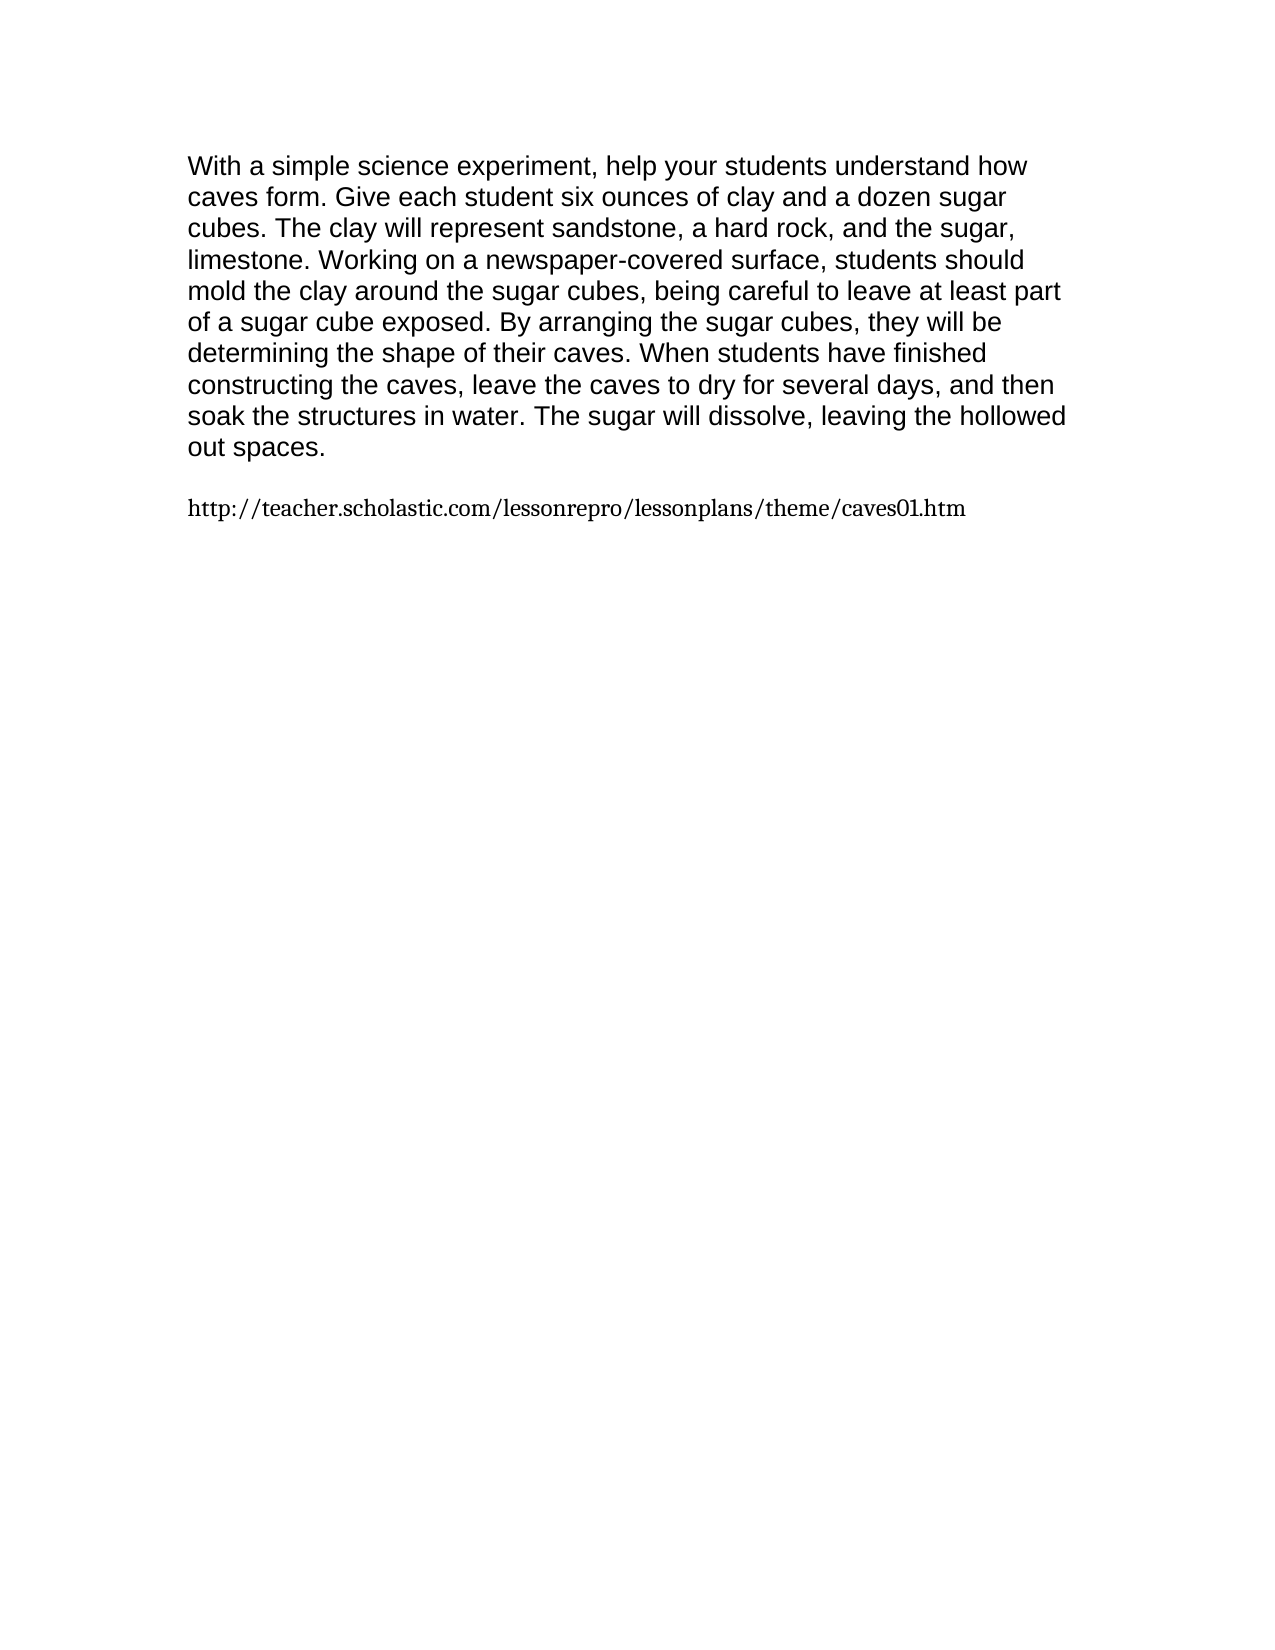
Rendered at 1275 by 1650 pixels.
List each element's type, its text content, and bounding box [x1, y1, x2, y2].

text http://teacher.scholastic.com/lessonrepro/lessonplans/theme/caves01.htm [187, 494, 1087, 522]
text With a simple science experiment, help your students understand how caves form. Give each student six ounces of clay and a dozen sugar cubes. The clay will represent sandstone, a hard rock, and the sugar, limestone. Working on a newspaper-covered surface, students should mold the clay around the sugar cubes, being careful to leave at least part of a sugar cube exposed. By arranging the sugar cubes, they will be determining the shape of their caves. When students have finished constructing the caves, leave the caves to dry for several days, and then soak the structures in water. The sugar will dissolve, leaving the hollowed out spaces. [187, 150, 1087, 462]
